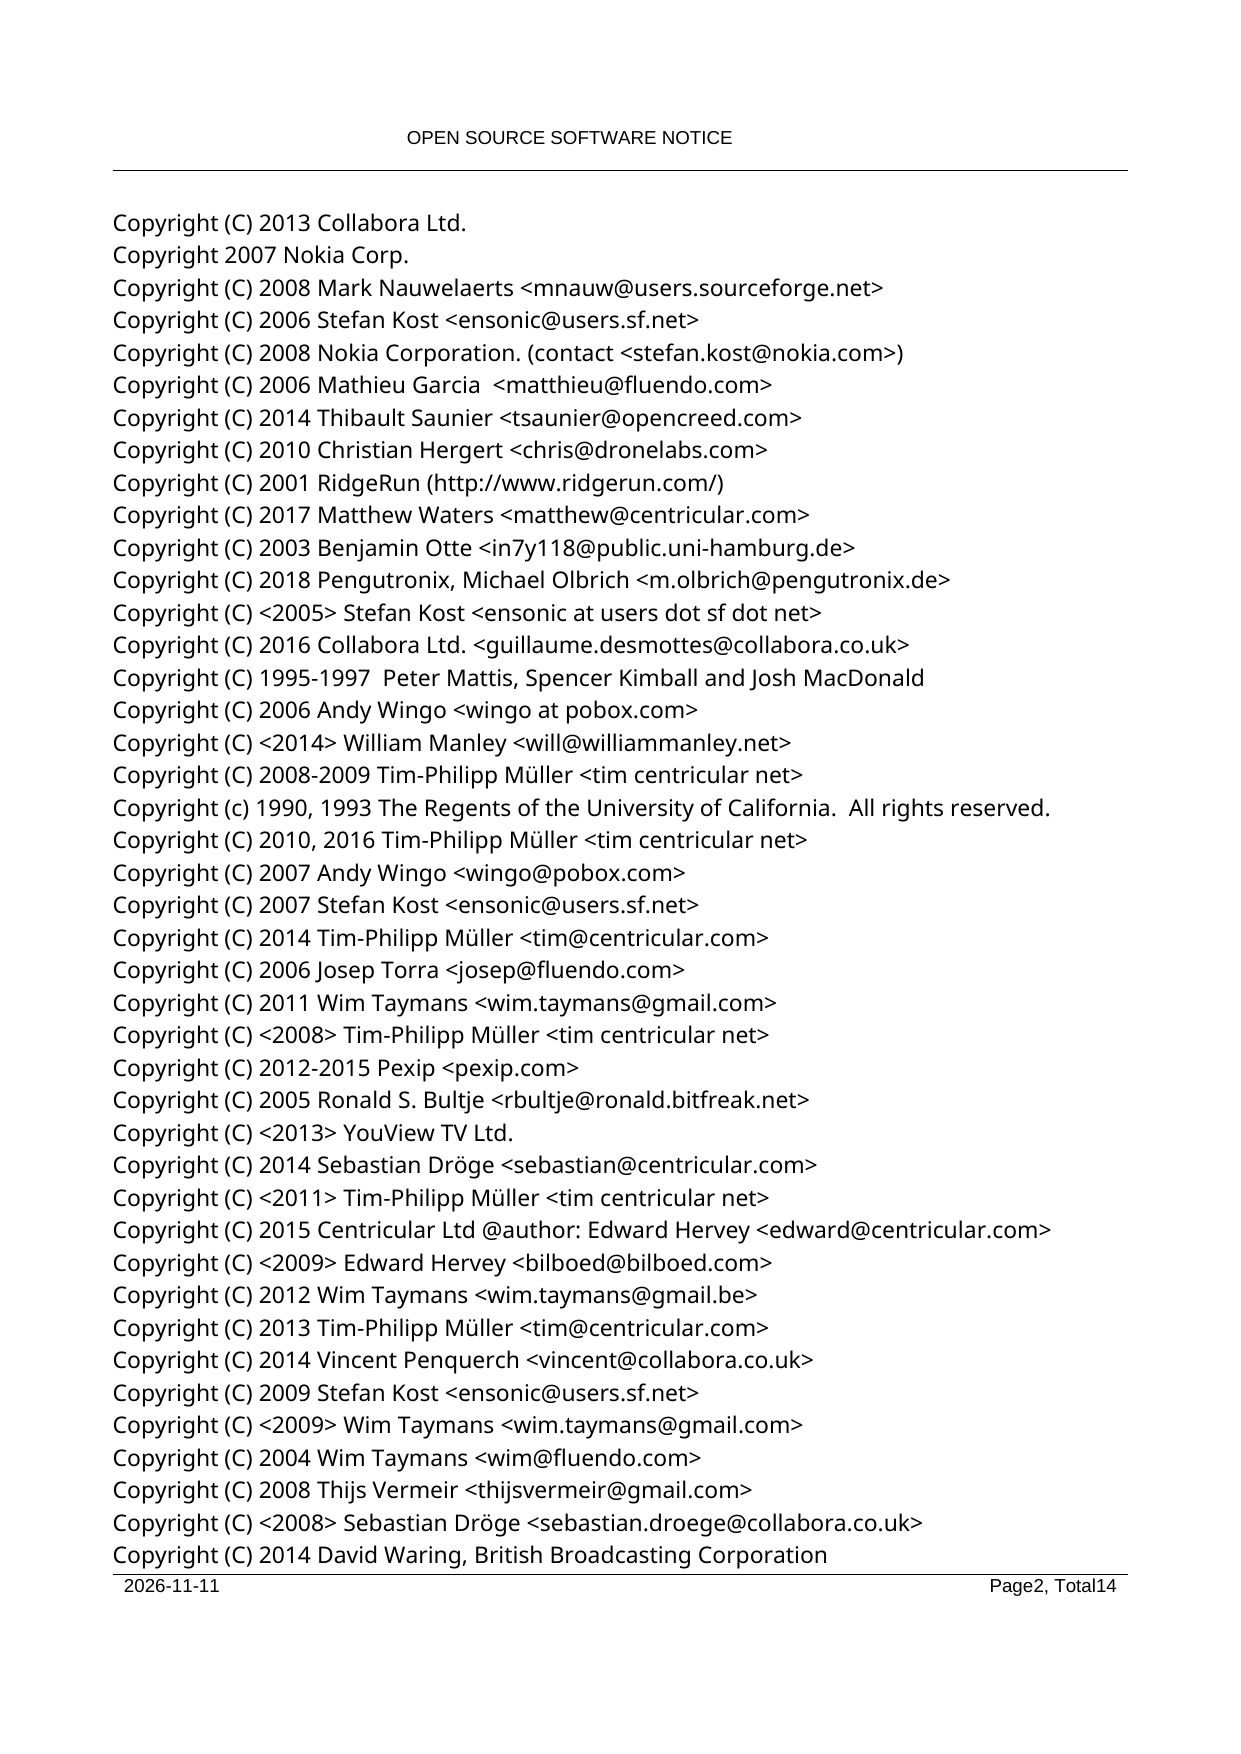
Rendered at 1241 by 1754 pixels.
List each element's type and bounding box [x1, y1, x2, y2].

text [112, 206, 1128, 1571]
